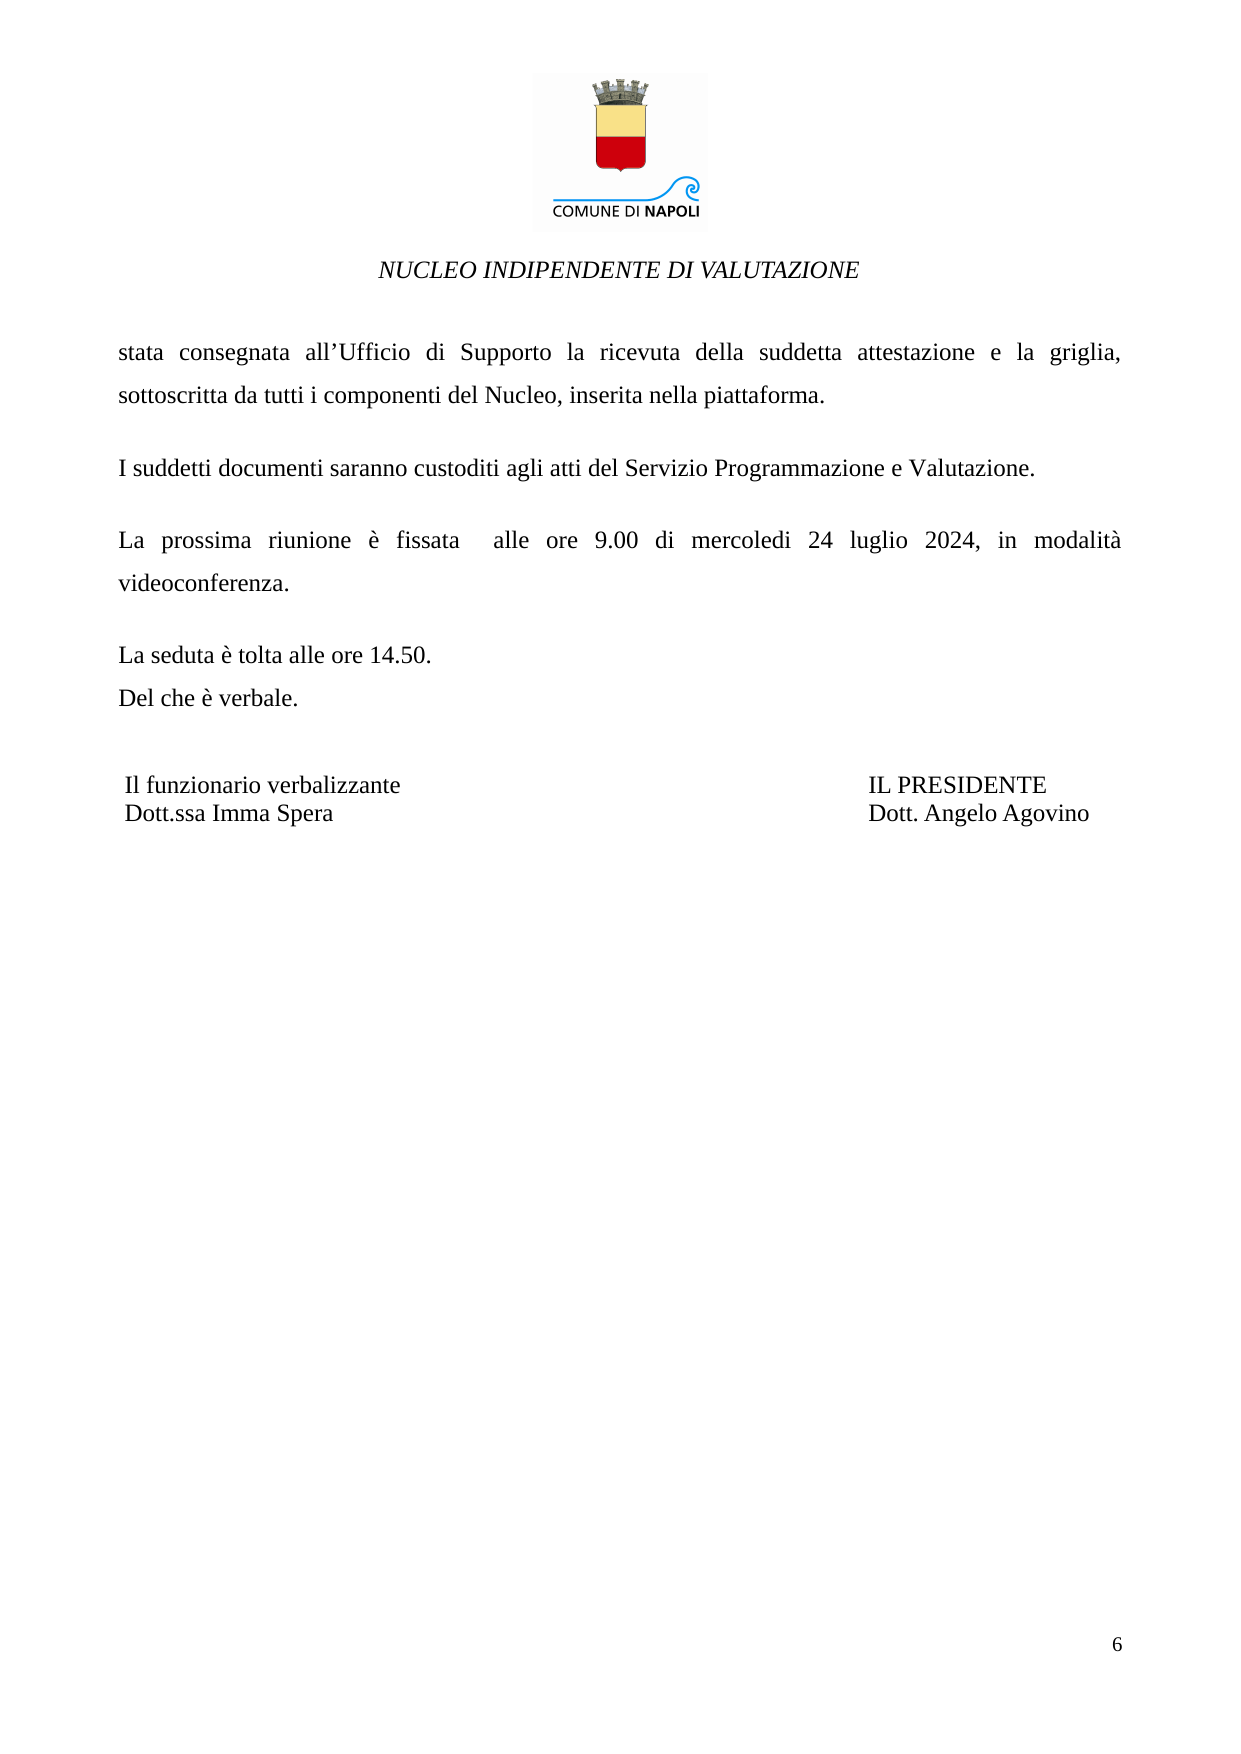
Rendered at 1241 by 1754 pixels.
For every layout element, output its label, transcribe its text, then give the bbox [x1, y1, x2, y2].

text Del che è verbale. [118, 683, 1122, 712]
text Il funzionario verbalizzante IL PRESIDENTE [118, 770, 1122, 798]
text La prossima riunione è fissata alle ore 9.00 di mercoledi 24 luglio 2024, in modalità videoconferenza. [118, 525, 1122, 597]
text I suddetti documenti saranno custoditi agli atti del Servizio Programmazione e Valutazione. [118, 453, 1122, 481]
picture [532, 73, 709, 232]
text La seduta è tolta alle ore 14.50. [118, 640, 1122, 669]
text Dott.ssa Imma Spera Dott. Angelo Agovino [118, 798, 1122, 827]
